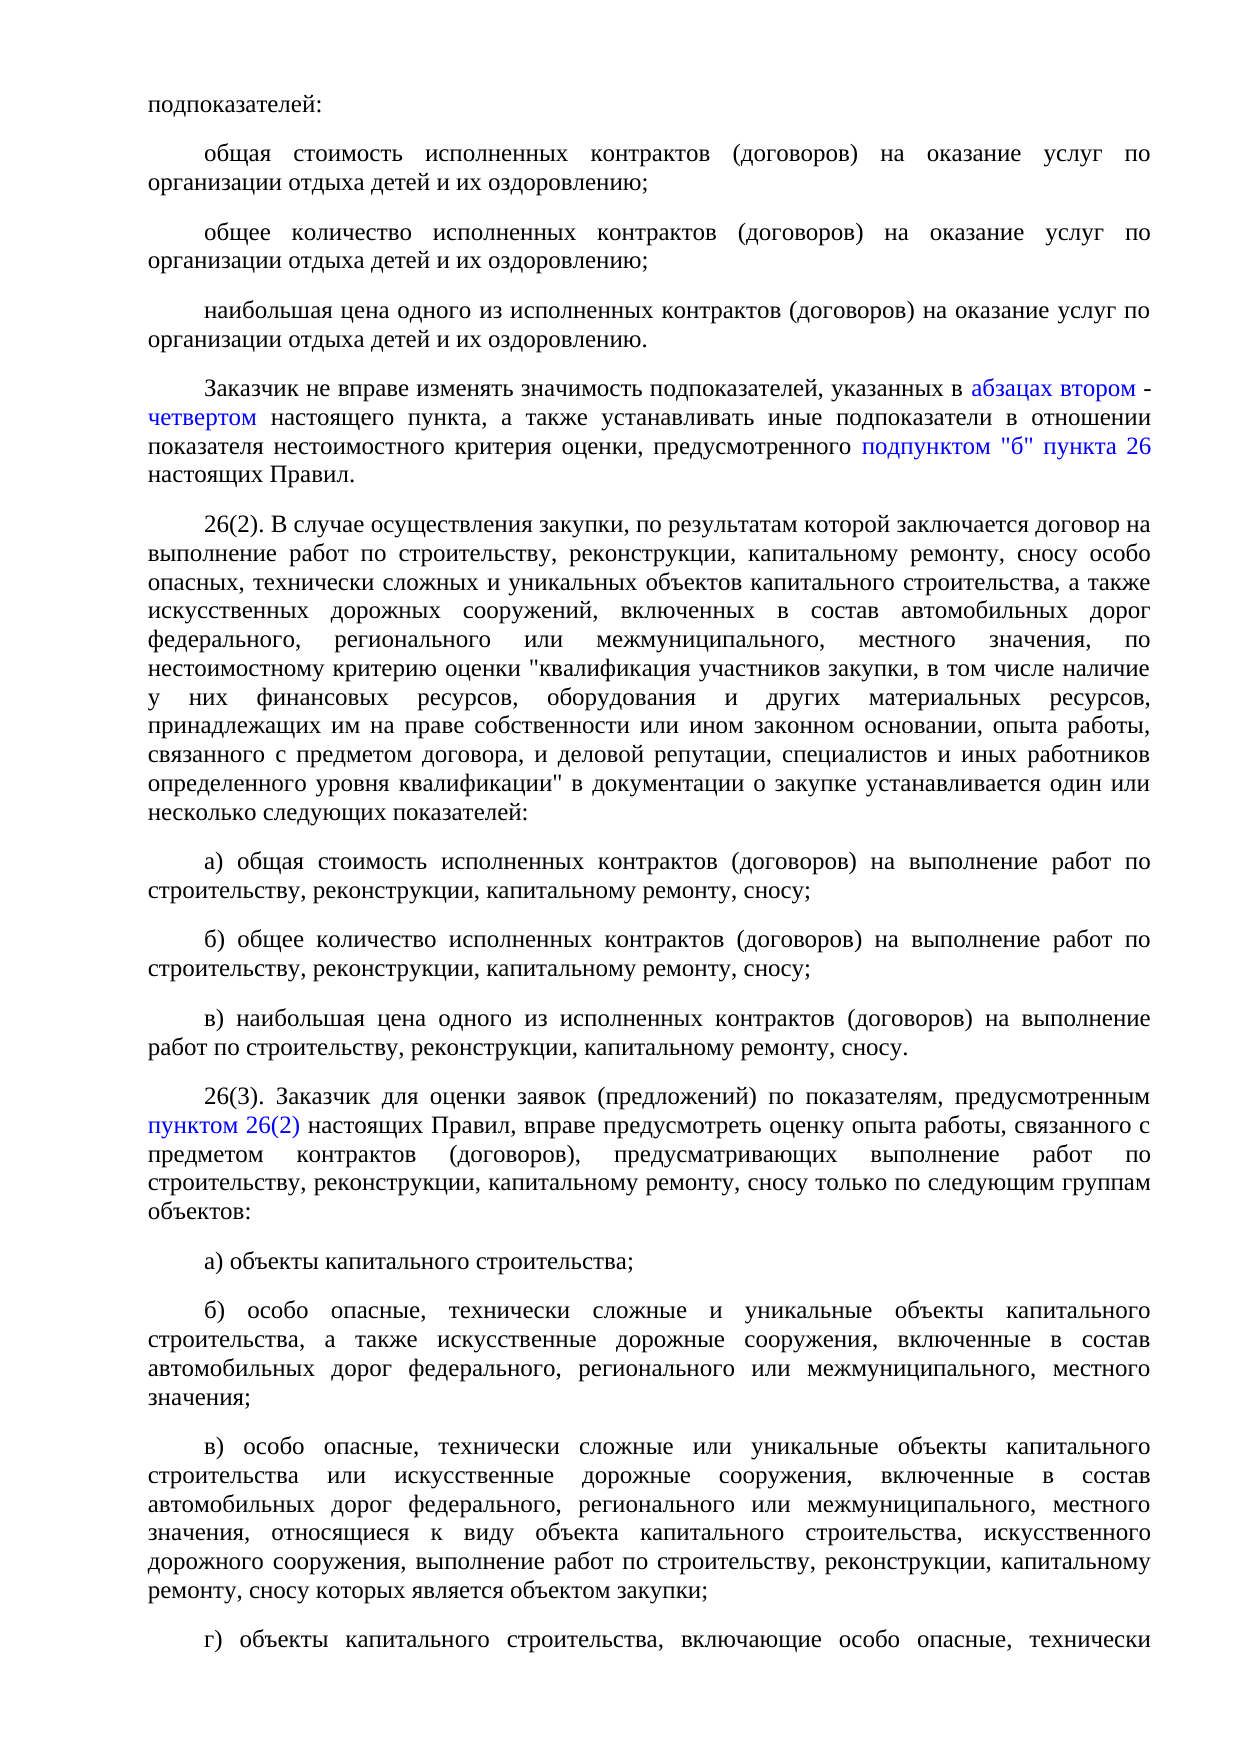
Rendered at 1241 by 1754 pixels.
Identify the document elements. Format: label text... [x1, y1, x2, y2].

text в) особо опасные, технически сложные или уникальные объекты капитального строительства или искусственные дорожные сооружения, включенные в состав автомобильных дорог федерального, регионального или межмуниципального, местного значения, относящиеся к виду объекта капитального строительства, искусственного дорожного сооружения, выполнение работ по строительству, реконструкции, капитальному ремонту, сносу которых является объектом закупки; [148, 1431, 1152, 1604]
text общая стоимость исполненных контрактов (договоров) на оказание услуг по организации отдыха детей и их оздоровлению; [148, 138, 1152, 196]
text общее количество исполненных контрактов (договоров) на оказание услуг по организации отдыха детей и их оздоровлению; [148, 217, 1152, 274]
text б) общее количество исполненных контрактов (договоров) на выполнение работ по строительству, реконструкции, капитальному ремонту, сносу; [148, 924, 1152, 982]
text в) наибольшая цена одного из исполненных контрактов (договоров) на выполнение работ по строительству, реконструкции, капитальному ремонту, сносу. [148, 1003, 1152, 1060]
text а) общая стоимость исполненных контрактов (договоров) на выполнение работ по строительству, реконструкции, капитальному ремонту, сносу; [148, 846, 1152, 904]
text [148, 1624, 1152, 1653]
text наибольшая цена одного из исполненных контрактов (договоров) на оказание услуг по организации отдыха детей и их оздоровлению. [148, 295, 1152, 352]
text а) объекты капитального строительства; [148, 1246, 1152, 1274]
text б) особо опасные, технически сложные и уникальные объекты капитального строительства, а также искусственные дорожные сооружения, включенные в состав автомобильных дорог федерального, регионального или межмуниципального, местного значения; [148, 1295, 1152, 1410]
text 26(3). Заказчик для оценки заявок (предложений) по показателям, предусмотренным пунктом 26(2) настоящих Правил, вправе предусмотреть оценку опыта работы, связанного с предметом контрактов (договоров), предусматривающих выполнение работ по строительству, реконструкции, капитальному ремонту, сносу только по следующим группам объектов: [148, 1081, 1152, 1225]
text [148, 89, 1152, 117]
text 26(2). В случае осуществления закупки, по результатам которой заключается договор на выполнение работ по строительству, реконструкции, капитальному ремонту, сносу особо опасных, технически сложных и уникальных объектов капитального строительства, а также искусственных дорожных сооружений, включенных в состав автомобильных дорог федерального, регионального или межмуниципального, местного значения, по нестоимостному критерию оценки "квалификация участников закупки, в том числе наличие у них финансовых ресурсов, оборудования и других материальных ресурсов, принадлежащих им на праве собственности или ином законном основании, опыта работы, связанного с предметом договора, и деловой репутации, специалистов и иных работников определенного уровня квалификации" в документации о закупке устанавливается один или несколько следующих показателей: [148, 509, 1152, 825]
text Заказчик не вправе изменять значимость подпоказателей, указанных в абзацах втором - четвертом настоящего пункта, а также устанавливать иные подпоказатели в отношении показателя нестоимостного критерия оценки, предусмотренного подпунктом "б" пункта 26 настоящих Правил. [148, 373, 1152, 488]
